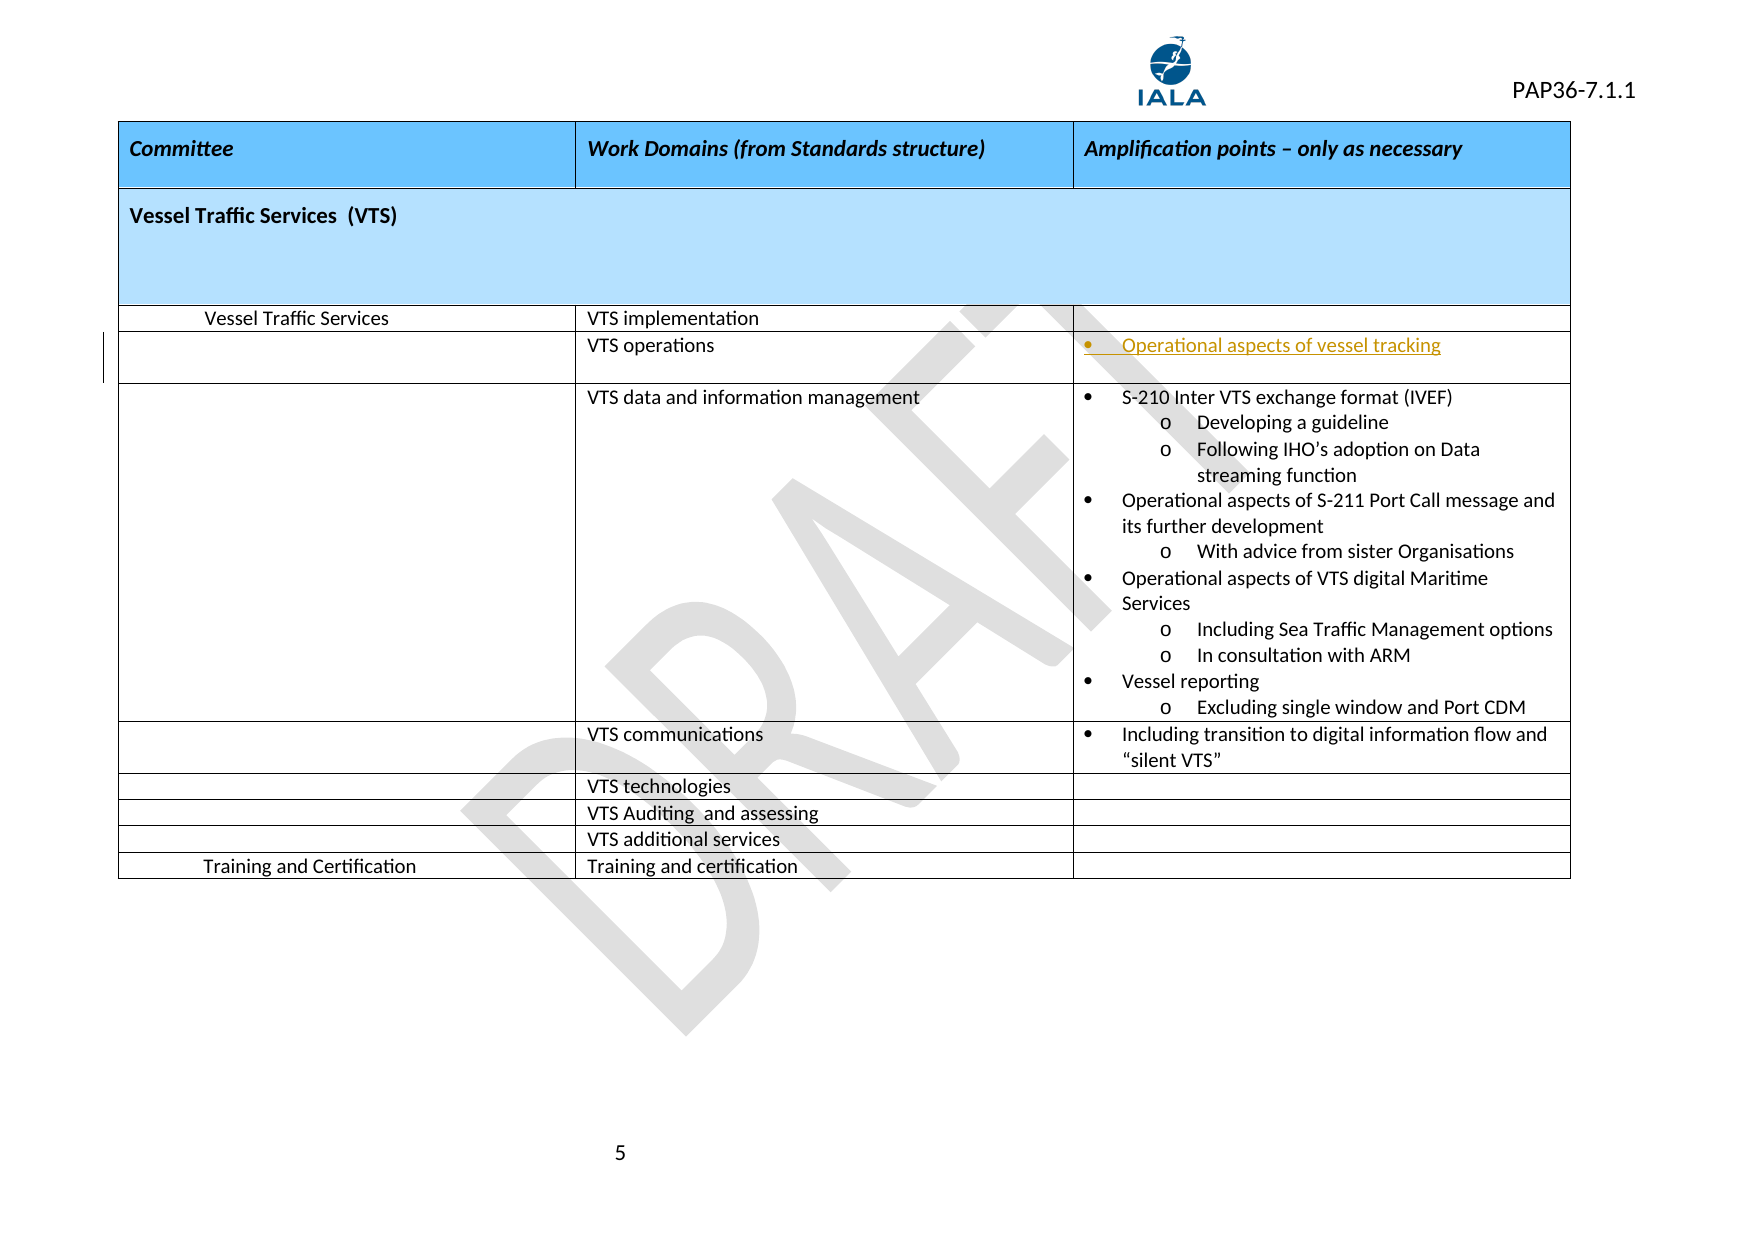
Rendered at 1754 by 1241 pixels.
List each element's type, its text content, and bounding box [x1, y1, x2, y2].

table_cell [119, 332, 575, 383]
table_cell Vessel Traffic Services [119, 306, 575, 331]
table_cell VTS operations [576, 332, 1073, 383]
table_cell [1074, 826, 1570, 852]
table_cell VTS communications [576, 722, 1073, 772]
table_cell [1074, 306, 1570, 331]
table_cell [119, 800, 575, 825]
table_cell VTS data and information management [576, 384, 1073, 721]
table_cell VTS Auditing and assessing [576, 800, 1073, 825]
table_cell Training and Certification [119, 853, 575, 878]
table_cell [1074, 800, 1570, 825]
table_cell Vessel Traffic Services (VTS) [119, 189, 1570, 304]
picture [1123, 29, 1218, 121]
table_cell Including transition to digital information flow and “silent VTS” [1074, 722, 1570, 772]
table_cell [1074, 332, 1570, 383]
table_header Amplification points – only as necessary [1074, 122, 1570, 187]
table_cell [119, 722, 575, 772]
table_cell [119, 774, 575, 799]
table_cell [1074, 853, 1570, 878]
table_cell [119, 826, 575, 852]
table_cell S-210 Inter VTS exchange format (IVEF) Developing a guideline Following IHO’s adoption on Data streaming function Operational aspects of S-211 Port Call message and its further development With advice from sister Organisations Operational aspects of VTS digital Maritime Services Including Sea Traffic Management options In consultation with ARM Vessel reporting Excluding single window and Port CDM [1074, 384, 1570, 721]
table_cell [119, 384, 575, 721]
table_header Committee [119, 122, 575, 187]
table_cell VTS additional services [576, 826, 1073, 852]
table_header Work Domains (from Standards structure) [576, 122, 1073, 187]
table_cell VTS implementation [576, 306, 1073, 331]
table_cell [1074, 774, 1570, 799]
table_cell VTS technologies [576, 774, 1073, 799]
table_cell Training and certification [576, 853, 1073, 878]
